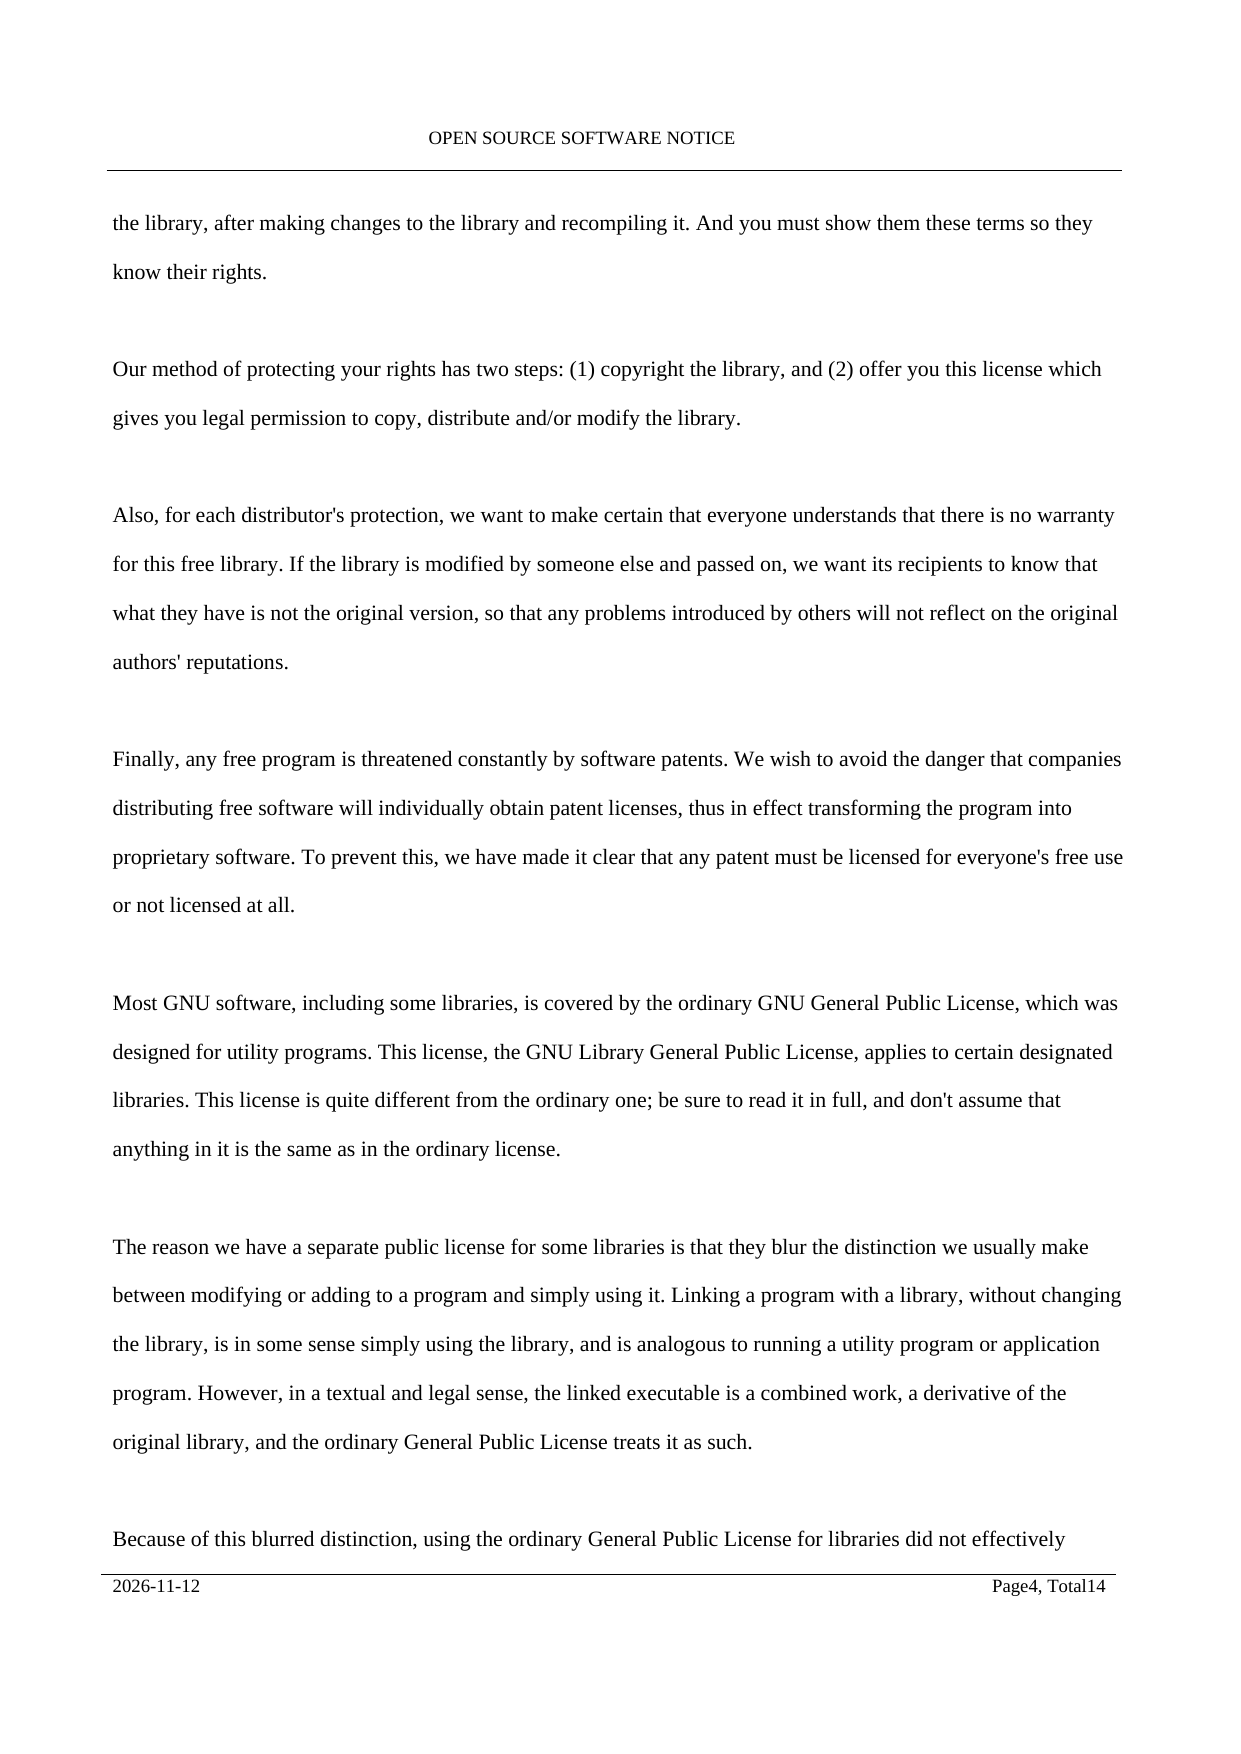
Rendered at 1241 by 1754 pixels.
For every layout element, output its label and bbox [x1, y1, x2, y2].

text [112, 206, 1128, 1555]
